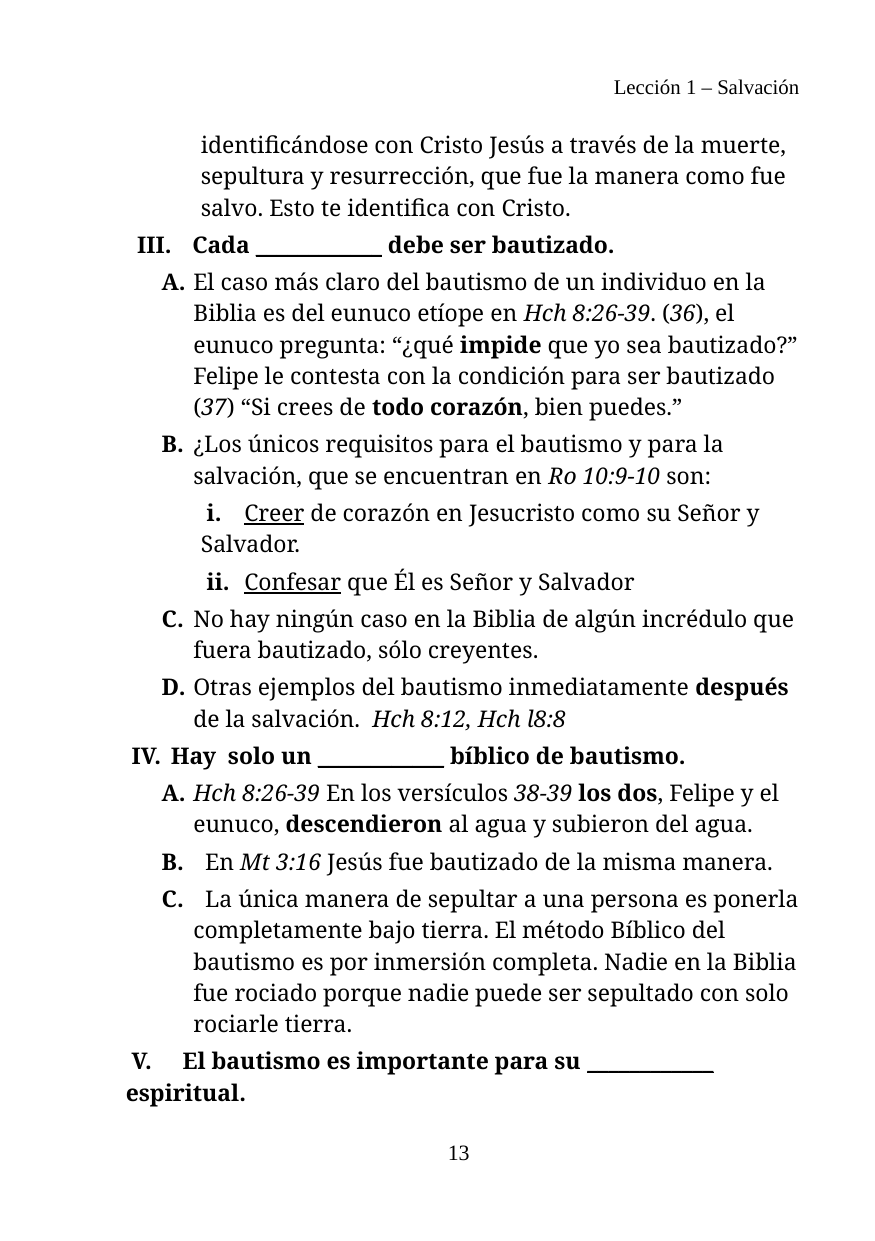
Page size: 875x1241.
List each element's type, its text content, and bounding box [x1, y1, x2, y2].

list No hay ningún caso en la Biblia de algún incrédulo que fuera bautizado, sólo creyentes. [156, 603, 799, 665]
list Cada ____________ debe ser bautizado. [131, 229, 799, 260]
list Hch 8:26-39 En los versículos 38-39 los dos, Felipe y el eunuco, descendieron al agua y subieron del agua. [156, 777, 799, 840]
list La única manera de sepultar a una persona es ponerla completamente bajo tierra. El método Bíblico del bautismo es por inmersión completa. Nadie en la Biblia fue rociado porque nadie puede ser sepultado con solo rociarle tierra. [156, 883, 799, 1039]
list Creer de corazón en Jesucristo como su Señor y Salvador. [201, 497, 799, 559]
list Otras ejemplos del bautismo inmediatamente después de la salvación. Hch 8:12, Hch l8:8 [156, 671, 799, 734]
list ¿Los únicos requisitos para el bautismo y para la salvación, que se encuentran en Ro 10:9-10 son: [156, 428, 799, 491]
list En Mt 3:16 Jesús fue bautizado de la misma manera. [156, 846, 799, 877]
list El bautismo es importante para su ____________ espiritual. [126, 1045, 799, 1108]
list Confesar que Él es Señor y Salvador [201, 566, 799, 597]
list El caso más claro del bautismo de un individuo en la Biblia es del eunuco etíope en Hch 8:26-39. (36), el eunuco pregunta: “¿qué impide que yo sea bautizado?” Felipe le contesta con la condición para ser bautizado (37) “Si crees de todo corazón, bien puedes.” [156, 266, 799, 422]
list Hay solo un ____________ bíblico de bautismo. [126, 740, 799, 771]
